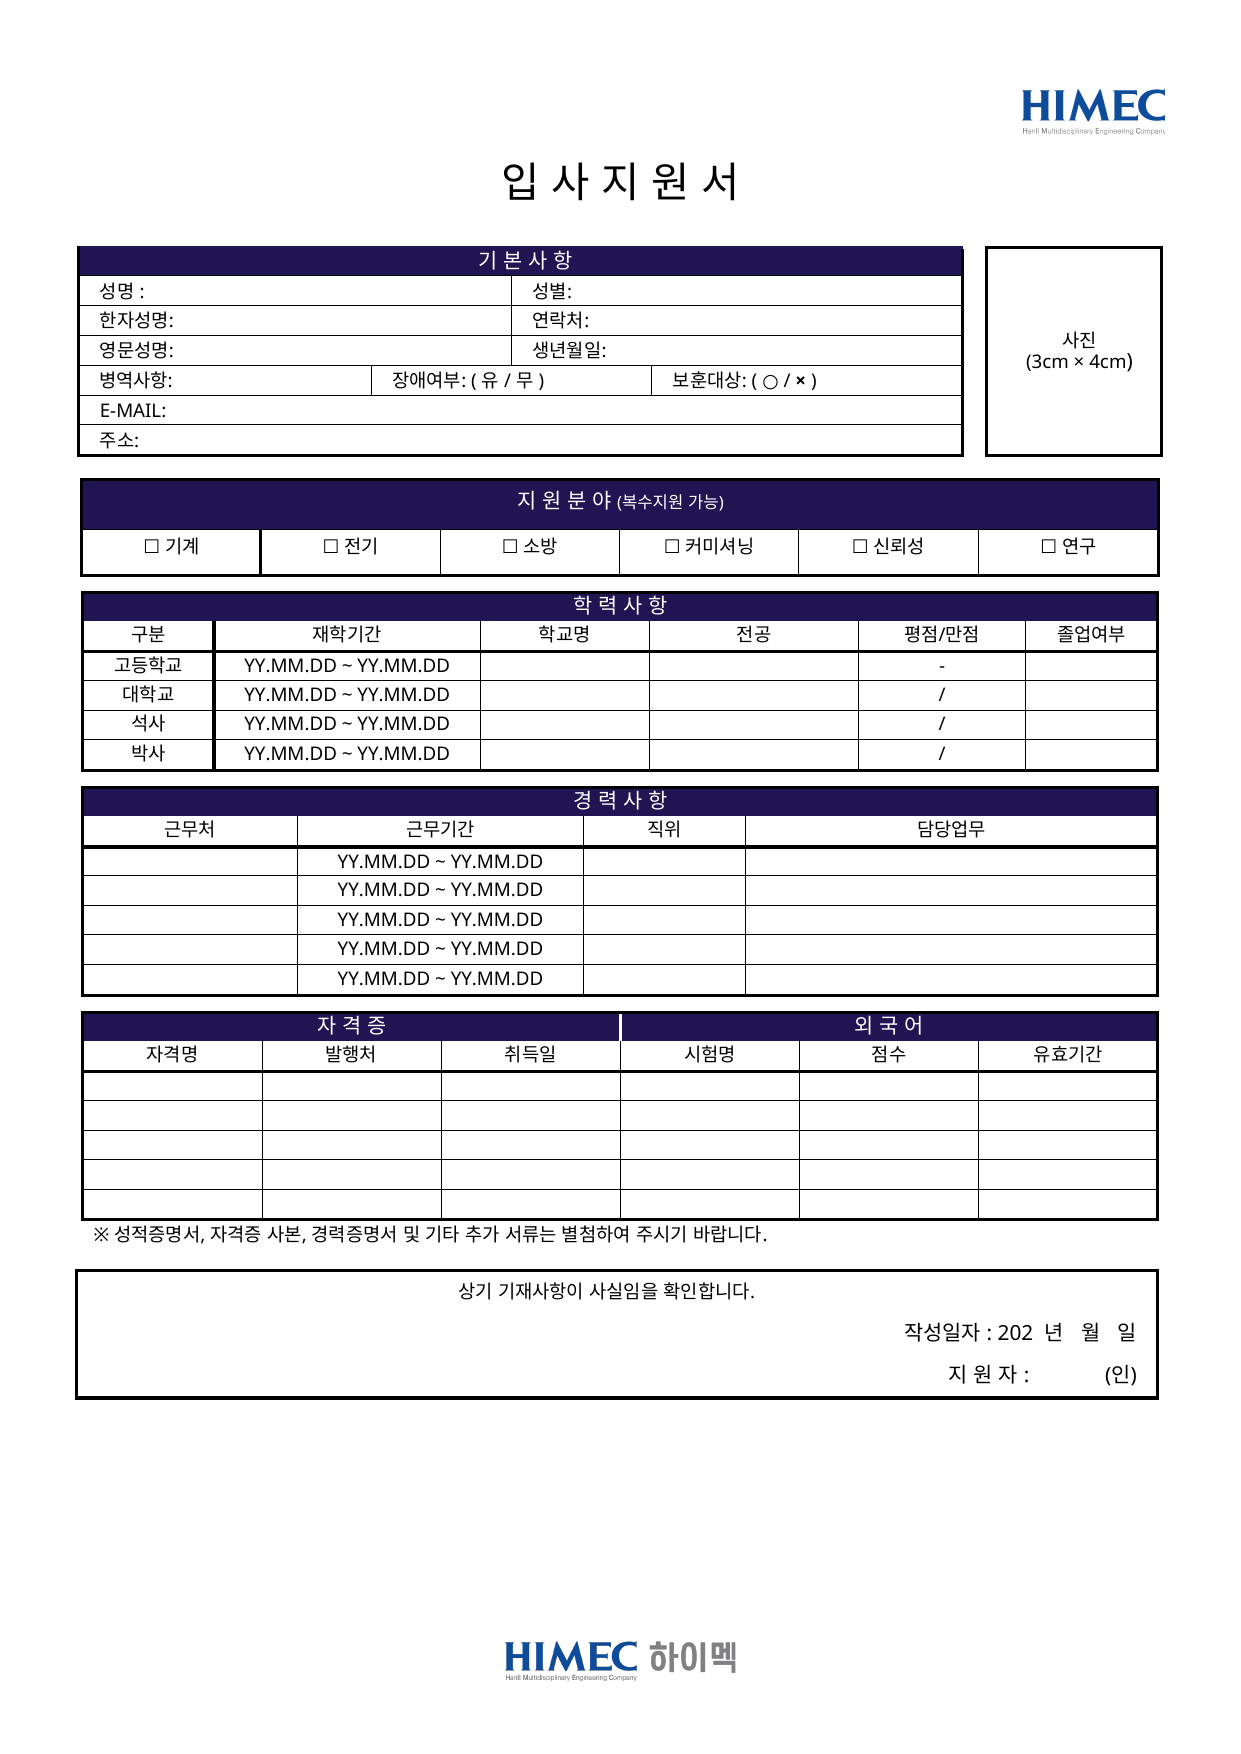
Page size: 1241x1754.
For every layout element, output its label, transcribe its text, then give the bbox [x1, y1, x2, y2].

table_cell YY.MM.DD ~ YY.MM.DD [298, 935, 583, 964]
table_cell [964, 395, 985, 424]
table_cell 전공 [650, 621, 858, 650]
table_cell 성명 : [80, 276, 511, 305]
table_cell 박사 [84, 740, 212, 769]
table_cell 학교명 [481, 621, 649, 650]
table_cell YY.MM.DD ~ YY.MM.DD [216, 681, 480, 709]
table_cell [621, 1190, 799, 1218]
table_cell [442, 1101, 620, 1129]
table_cell [800, 1073, 978, 1100]
table_cell YY.MM.DD ~ YY.MM.DD [298, 906, 583, 934]
table_cell [979, 1131, 1156, 1159]
table_cell [263, 1101, 441, 1129]
table_cell YY.MM.DD ~ YY.MM.DD [298, 849, 583, 875]
table_cell 대학교 [84, 681, 212, 709]
table_cell YY.MM.DD ~ YY.MM.DD [298, 876, 583, 905]
table_cell YY.MM.DD ~ YY.MM.DD [298, 965, 583, 993]
text 입 사 지 원 서 [75, 149, 1165, 209]
table_cell ※ 성적증명서, 자격증 사본, 경력증명서 및 기타 추가 서류는 별첨하여 주시기 바랍니다. [83, 1221, 1158, 1269]
table_cell 신뢰성 [799, 530, 978, 573]
table_cell 취득일 [442, 1041, 620, 1070]
table_cell [84, 876, 297, 905]
table_cell 평점/만점 [859, 621, 1025, 650]
table_cell [746, 876, 1156, 905]
table_cell 소방 [441, 530, 619, 573]
table_cell 시험명 [621, 1041, 799, 1070]
table_cell [979, 1190, 1156, 1218]
table_cell [979, 1160, 1156, 1189]
table_cell [1026, 740, 1156, 769]
table_cell 보훈대상: ( ○ / × ) [652, 366, 961, 394]
table_cell [84, 1190, 262, 1218]
table_cell [84, 1073, 262, 1100]
table_cell [84, 935, 297, 964]
table_cell [800, 1101, 978, 1129]
table_cell / [859, 740, 1025, 769]
table_cell [481, 711, 649, 739]
table_cell [964, 335, 985, 365]
table_cell [621, 1101, 799, 1129]
table_cell [442, 1073, 620, 1100]
picture [1022, 88, 1166, 135]
table_cell - [859, 653, 1025, 680]
table_cell [263, 1073, 441, 1100]
table_header 외 국 어 [622, 1014, 1156, 1041]
table_cell 성별: [512, 276, 961, 305]
table_cell 기계 [83, 530, 259, 573]
table_cell 생년월일: [512, 336, 961, 365]
table_cell [621, 1160, 799, 1189]
table_cell 직위 [584, 816, 745, 845]
table_cell 장애여부: ( 유 / 무 ) [372, 366, 651, 394]
table_cell [442, 1190, 620, 1218]
table_cell [584, 965, 745, 993]
table_cell / [859, 711, 1025, 739]
table_cell [84, 1101, 262, 1129]
table_header 자 격 증 [84, 1014, 619, 1041]
table_cell [481, 653, 649, 680]
table_cell 주소: [80, 425, 961, 454]
table_cell [964, 305, 985, 335]
table_cell 구분 [84, 621, 212, 650]
table_cell 졸업여부 [1026, 621, 1156, 650]
table_cell [621, 1073, 799, 1100]
table_cell [964, 424, 985, 454]
table_cell E-MAIL: [80, 396, 961, 424]
table_cell / [859, 681, 1025, 709]
table_cell 점수 [800, 1041, 978, 1070]
table_cell 고등학교 [84, 653, 212, 680]
table_cell [84, 906, 297, 934]
table_header 경 력 사 항 [84, 789, 1156, 816]
table_cell [800, 1131, 978, 1159]
table_header 학 력 사 항 [84, 594, 1156, 621]
table_cell 영문성명: [80, 336, 511, 365]
table_cell 연구 [979, 530, 1157, 573]
table_cell [1026, 653, 1156, 680]
table_cell 커미셔닝 [620, 530, 798, 573]
table_cell 근무처 [84, 816, 297, 845]
table_cell [979, 1073, 1156, 1100]
table_cell [800, 1190, 978, 1218]
table_cell [481, 740, 649, 769]
table_cell [84, 965, 297, 993]
table_cell [746, 965, 1156, 993]
table_cell [84, 849, 297, 875]
table_cell [746, 935, 1156, 964]
table_cell [746, 906, 1156, 934]
table_cell YY.MM.DD ~ YY.MM.DD [216, 711, 480, 739]
table_cell 연락처: [512, 306, 961, 335]
table_header 상기 기재사항이 사실임을 확인합니다. 작성일자 : 202 년 월 일 지 원 자 : (인) [78, 1272, 1156, 1396]
table_cell [84, 1160, 262, 1189]
table_cell [1026, 681, 1156, 709]
table_cell 전기 [262, 530, 440, 573]
table_cell [481, 681, 649, 709]
table_header 사진 (3cm × 4cm) [988, 249, 1160, 454]
table_cell [650, 711, 858, 739]
table_cell [1026, 711, 1156, 739]
table_cell [263, 1190, 441, 1218]
table_header 지 원 분 야 (복수지원 가능) [83, 481, 1157, 529]
table_cell 병역사항: [80, 366, 371, 394]
table_cell [650, 681, 858, 709]
table_cell [650, 653, 858, 680]
table_cell [964, 365, 985, 394]
table_cell [584, 849, 745, 875]
table_cell 담당업무 [746, 816, 1156, 845]
table_cell [746, 849, 1156, 875]
table_cell YY.MM.DD ~ YY.MM.DD [216, 653, 480, 680]
table_header [963, 246, 985, 275]
table_cell 발행처 [263, 1041, 441, 1070]
table_cell [84, 1131, 262, 1159]
table_cell [584, 906, 745, 934]
table_cell [964, 275, 985, 305]
table_cell 석사 [84, 711, 212, 739]
table_cell [263, 1131, 441, 1159]
table_header 기 본 사 항 [80, 246, 963, 275]
table_cell [442, 1131, 620, 1159]
table_cell [800, 1160, 978, 1189]
table_cell [442, 1160, 620, 1189]
picture [504, 1640, 736, 1681]
table_cell 근무기간 [298, 816, 583, 845]
table_cell [650, 740, 858, 769]
table_cell [263, 1160, 441, 1189]
table_cell 한자성명: [80, 306, 511, 335]
table_cell [584, 935, 745, 964]
table_cell 재학기간 [216, 621, 480, 650]
table_cell YY.MM.DD ~ YY.MM.DD [216, 740, 480, 769]
table_cell 유효기간 [979, 1041, 1156, 1070]
table_cell [584, 876, 745, 905]
table_cell [979, 1101, 1156, 1129]
table_cell [621, 1131, 799, 1159]
table_cell 자격명 [84, 1041, 262, 1070]
